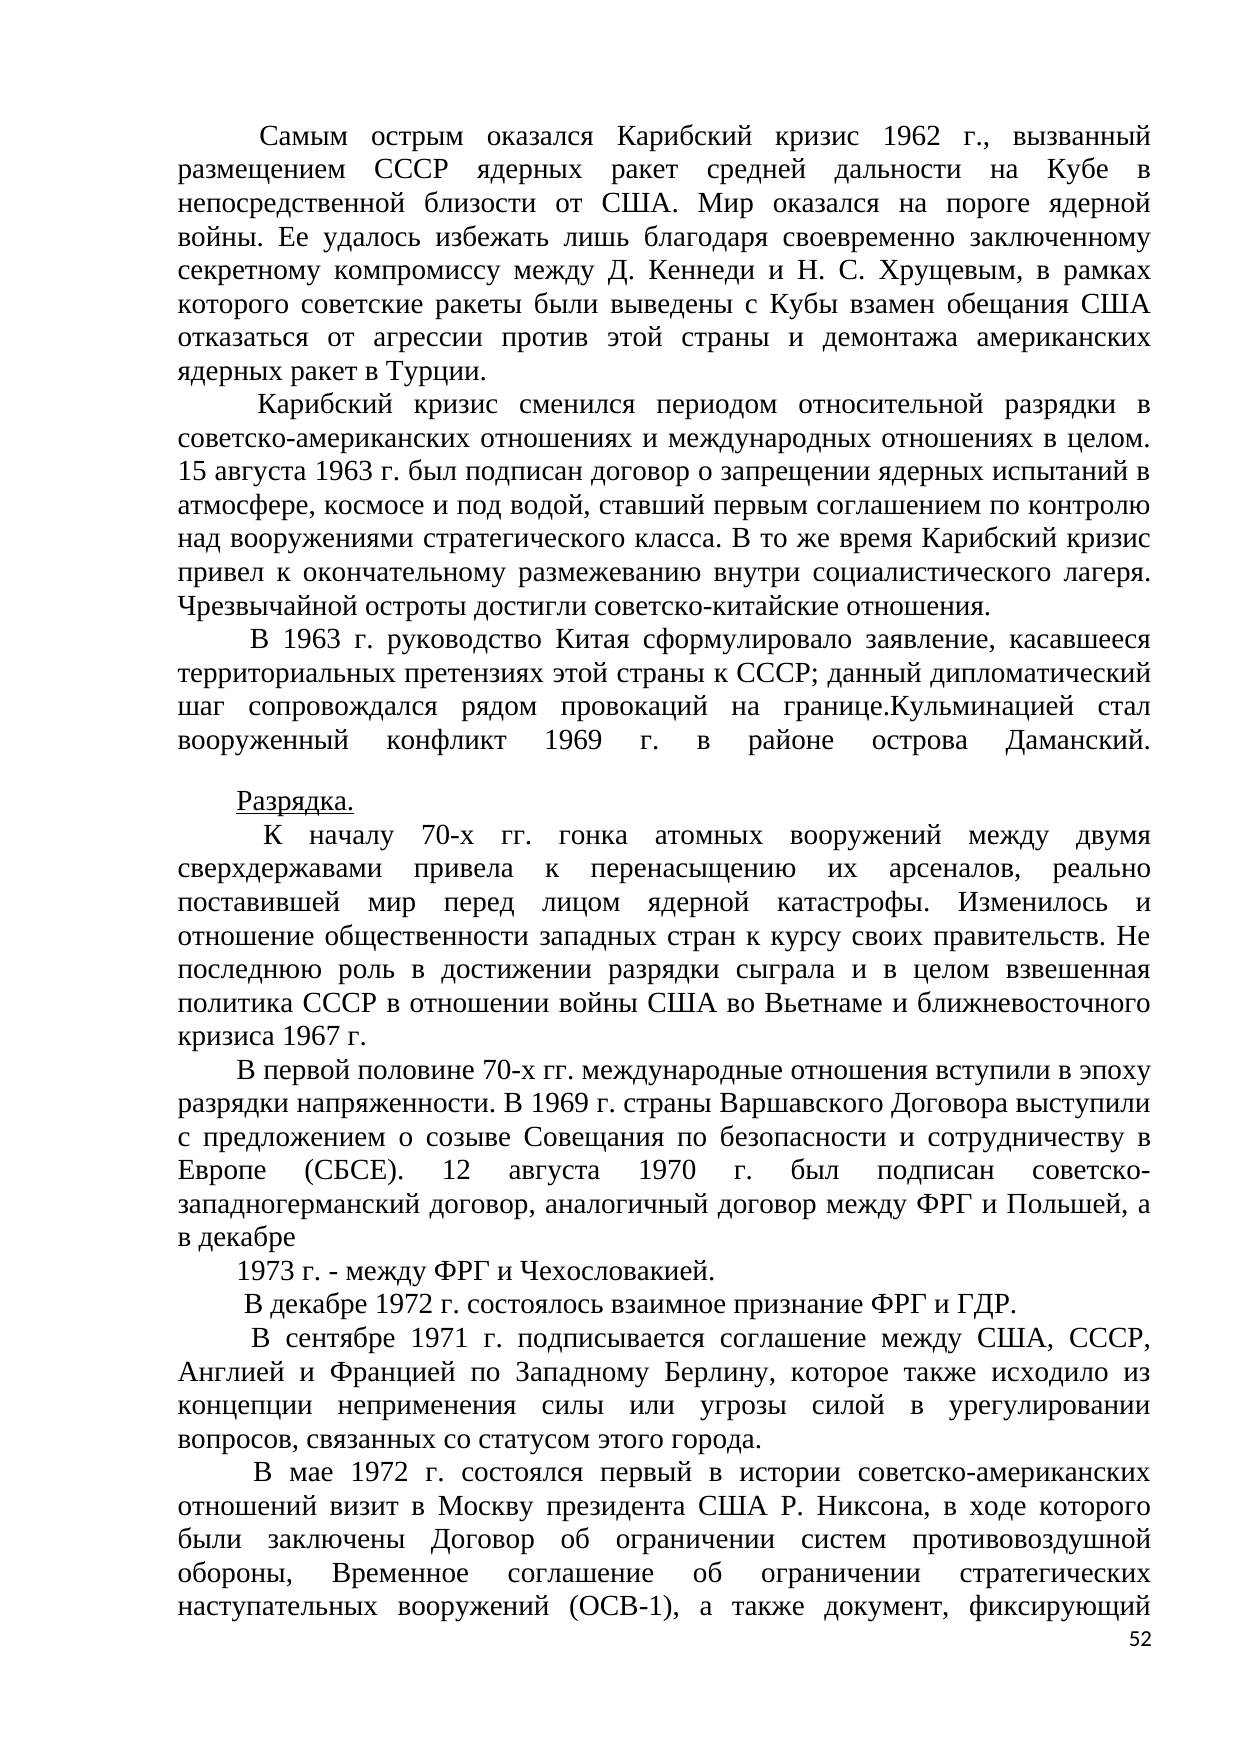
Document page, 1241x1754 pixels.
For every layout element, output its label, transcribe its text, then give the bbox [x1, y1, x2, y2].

text 1973 г. - между ФРГ и Чехословакией. [177, 1253, 1152, 1287]
text Карибский кризис сменился периодом относительной разрядки в советско-американских отношениях и международных отношениях в целом. 15 августа 1963 г. был подписан договор о запрещении ядерных испытаний в атмосфере, космосе и под водой, ставший первым соглашением по контролю над вооружениями стратегического класса. В то же время Карибский кризис привел к окончательному размежеванию внутри социалистического лагеря. Чрезвычайной остроты достигли советско-китайские отношения. [177, 386, 1152, 621]
text В 1963 г. руководство Китая сформулировало заявление, касавшееся территориальных претензиях этой страны к СССР; данный дипломатический шаг сопровождался рядом провокаций на границе.Кульминацией стал вооруженный конфликт 1969 г. в районе острова Даманский. [177, 621, 1152, 783]
text Разрядка. [177, 783, 1152, 817]
text В декабре 1972 г. состоялось взаимное признание ФРГ и ГДР. [177, 1287, 1152, 1320]
text В первой половине 70-х гг. международные отношения вступили в эпоху разрядки напряженности. В 1969 г. страны Варшавского Договора выступили с предложением о созыве Совещания по безопасности и сотрудничеству в Европе (СБСЕ). 12 августа 1970 г. был подписан советско-западногерманский договор, аналогичный договор между ФРГ и Польшей, а в декабре [177, 1052, 1152, 1253]
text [177, 1454, 1152, 1622]
text К началу 70-х гг. гонка атомных вооружений между двумя сверхдержавами привела к перенасыщению их арсеналов, реально поставившей мир перед лицом ядерной катастрофы. Изменилось и отношение общественности западных стран к курсу своих правительств. Не последнюю роль в достижении разрядки сыграла и в целом взвешенная политика СССР в отношении войны США во Вьетнаме и ближневосточного кризиса 1967 г. [177, 817, 1152, 1052]
text В сентябре 1971 г. подписывается соглашение между США, СССР, Англией и Францией по Западному Берлину, которое также исходило из концепции неприменения силы или угрозы силой в урегулировании вопросов, связанных со статусом этого города. [177, 1320, 1152, 1454]
text Самым острым оказался Карибский кризис 1962 г., вызванный размещением СССР ядерных ракет средней дальности на Кубе в непосредственной близости от США. Мир оказался на пороге ядерной войны. Ее удалось избежать лишь благодаря своевременно заключенному секретному компромиссу между Д. Кеннеди и Н. С. Хрущевым, в рамках которого советские ракеты были выведены с Кубы взамен обещания США отказаться от агрессии против этой страны и демонтажа американских ядерных ракет в Турции. [177, 118, 1152, 386]
